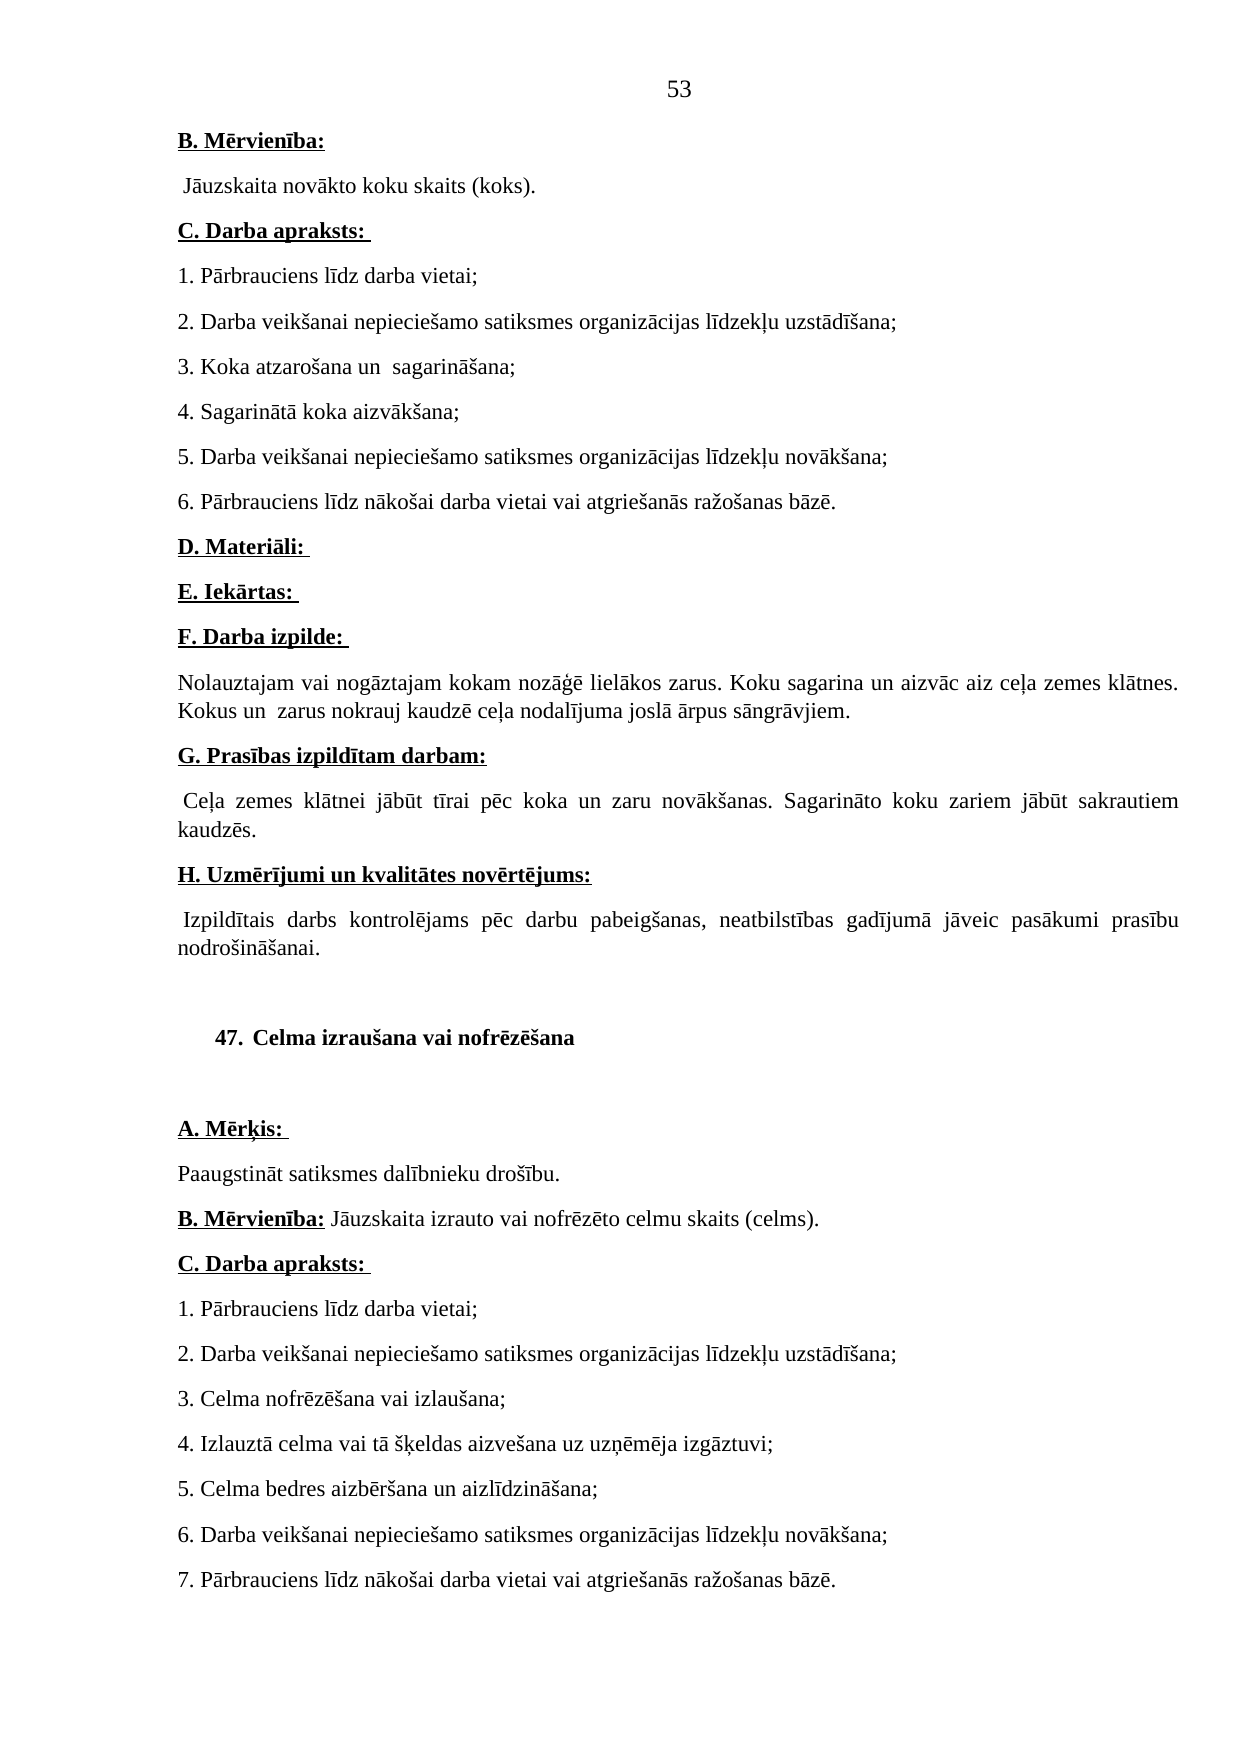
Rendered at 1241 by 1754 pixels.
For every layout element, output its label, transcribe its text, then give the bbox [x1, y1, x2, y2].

text 5. Celma bedres aizbēršana un aizlīdzināšana; [177, 1476, 1181, 1502]
text G. Prasības izpildītam darbam: [177, 742, 1181, 768]
text 4. Izlauztā celma vai tā šķeldas aizvešana uz uzņēmēja izgāztuvi; [177, 1430, 1181, 1457]
text Paaugstināt satiksmes dalībnieku drošību. [177, 1160, 1181, 1186]
text 3. Celma nofrēzēšana vai izlaušana; [177, 1385, 1181, 1412]
text Nolauztajam vai nogāztajam kokam nozāģē lielākos zarus. Koku sagarina un aizvāc aiz ceļa zemes klātnes. Kokus un zarus nokrauj kaudzē ceļa nodalījuma joslā ārpus sāngrāvjiem. [177, 668, 1181, 723]
text B. Mērvienība: [177, 127, 1181, 154]
text F. Darba izpilde: [177, 623, 1181, 650]
text H. Uzmērījumi un kvalitātes novērtējums: [177, 861, 1181, 887]
text 2. Darba veikšanai nepieciešamo satiksmes organizācijas līdzekļu uzstādīšana; [177, 308, 1181, 334]
text Ceļa zemes klātnei jābūt tīrai pēc koka un zaru novākšanas. Sagarināto koku zariem jābūt sakrautiem kaudzēs. [177, 787, 1181, 842]
text 5. Darba veikšanai nepieciešamo satiksmes organizācijas līdzekļu novākšana; [177, 443, 1181, 469]
text 6. Darba veikšanai nepieciešamo satiksmes organizācijas līdzekļu novākšana; [177, 1521, 1181, 1547]
text D. Materiāli: [177, 533, 1181, 559]
text 6. Pārbrauciens līdz nākošai darba vietai vai atgriešanās ražošanas bāzē. [177, 488, 1181, 514]
list Celma izraušana vai nofrēzēšana [215, 1024, 1181, 1051]
text 1. Pārbrauciens līdz darba vietai; [177, 1295, 1181, 1321]
text Jāuzskaita novākto koku skaits (koks). [177, 172, 1181, 199]
text 4. Sagarinātā koka aizvākšana; [177, 398, 1181, 424]
text C. Darba apraksts: [177, 217, 1181, 244]
text C. Darba apraksts: [177, 1250, 1181, 1276]
text 3. Koka atzarošana un sagarināšana; [177, 353, 1181, 379]
text 7. Pārbrauciens līdz nākošai darba vietai vai atgriešanās ražošanas bāzē. [177, 1566, 1181, 1592]
text Izpildītais darbs kontrolējams pēc darbu pabeigšanas, neatbilstības gadījumā jāveic pasākumi prasību nodrošināšanai. [177, 906, 1181, 961]
text 1. Pārbrauciens līdz darba vietai; [177, 263, 1181, 289]
text B. Mērvienība: Jāuzskaita izrauto vai nofrēzēto celmu skaits (celms). [177, 1205, 1181, 1231]
text E. Iekārtas: [177, 578, 1181, 605]
text 2. Darba veikšanai nepieciešamo satiksmes organizācijas līdzekļu uzstādīšana; [177, 1340, 1181, 1367]
text A. Mērķis: [177, 1115, 1181, 1141]
